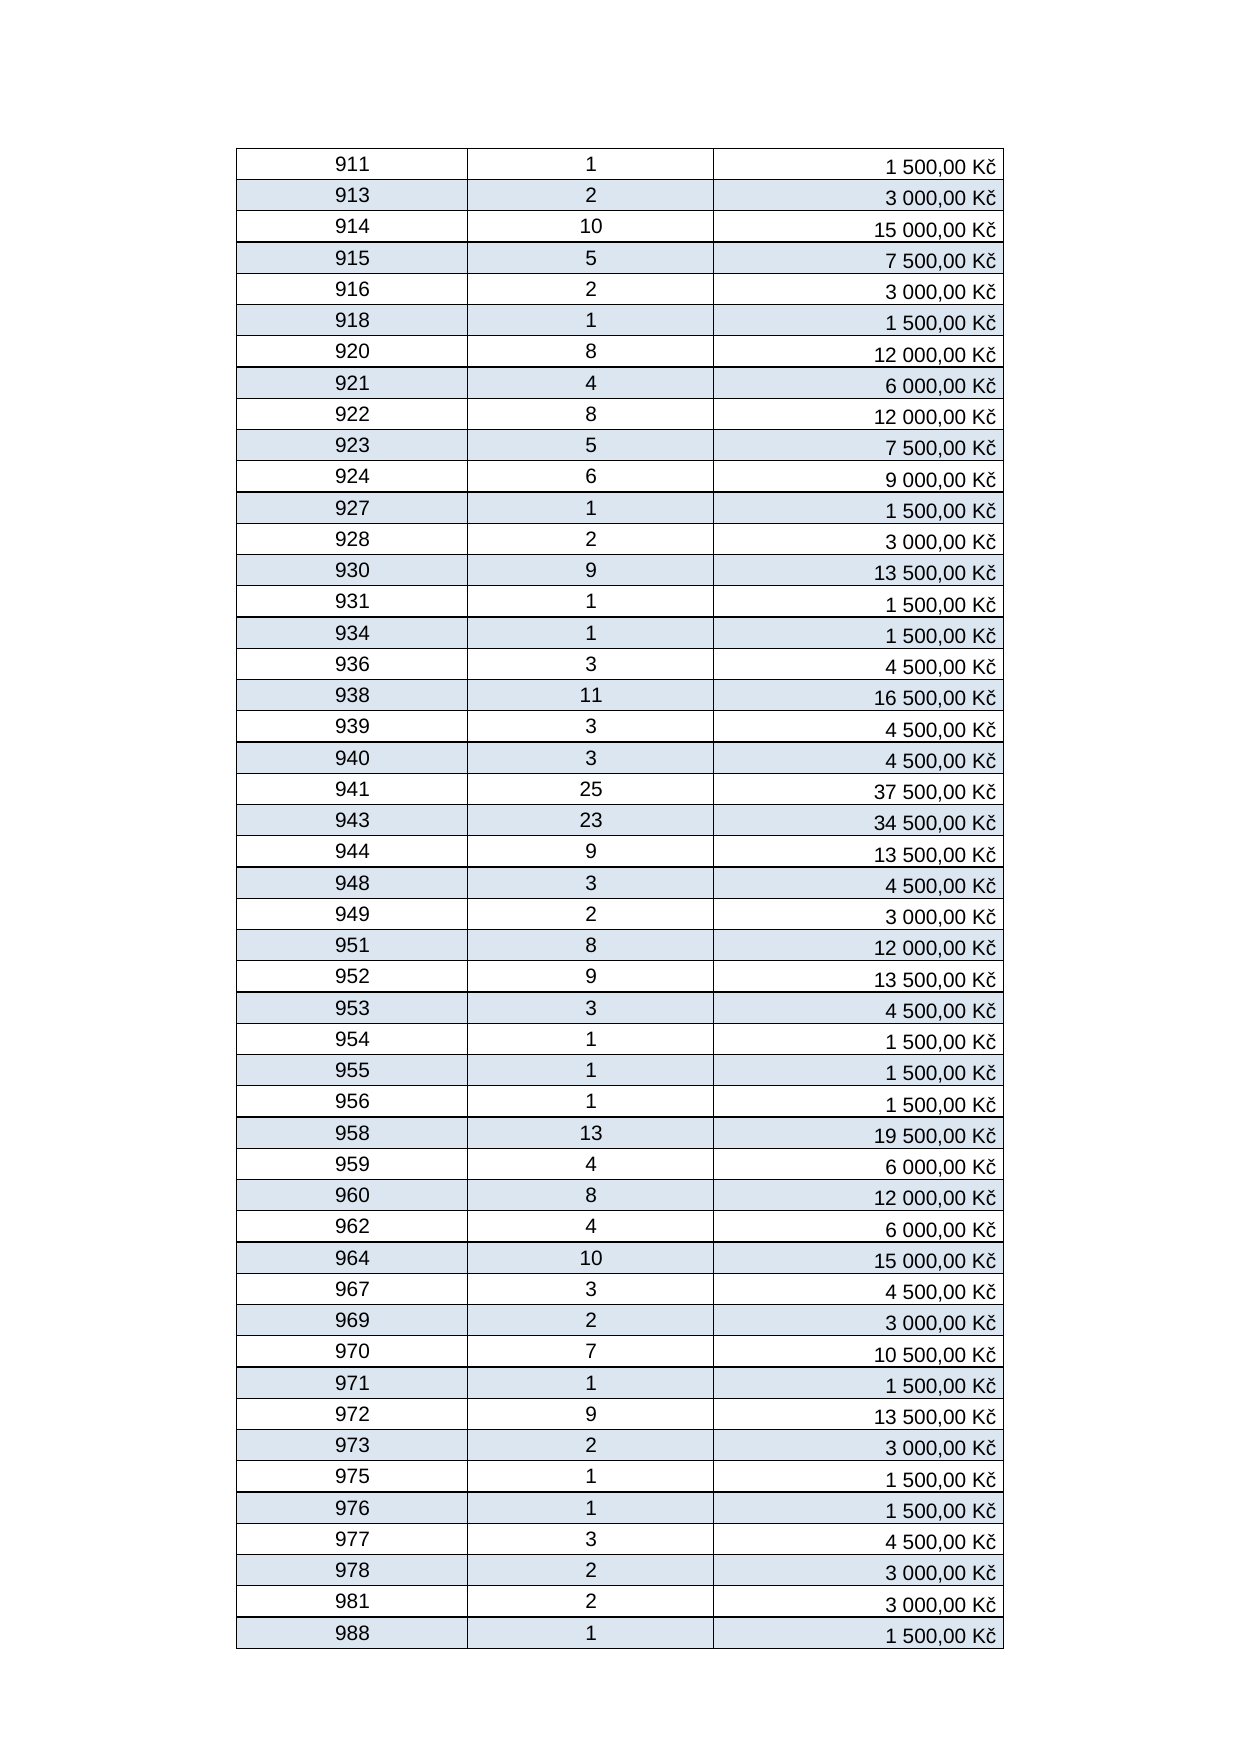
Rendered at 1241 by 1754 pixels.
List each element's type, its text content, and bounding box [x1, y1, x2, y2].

table_cell 2 [468, 1305, 713, 1335]
table_cell 10 500,00 Kč [714, 1336, 1003, 1366]
table_cell 2 [468, 274, 713, 304]
table_cell 4 500,00 Kč [714, 868, 1003, 898]
table_cell 23 [468, 805, 713, 835]
table_cell 915 [237, 243, 467, 273]
table_cell 1 500,00 Kč [714, 1086, 1003, 1116]
table_cell 2 [468, 1586, 713, 1616]
table_cell 2 [468, 1430, 713, 1460]
table_cell 913 [237, 180, 467, 210]
table_cell 10 [468, 1243, 713, 1273]
table_cell 1 [468, 305, 713, 335]
table_cell 4 500,00 Kč [714, 993, 1003, 1023]
table_cell 8 [468, 336, 713, 366]
table_cell 955 [237, 1055, 467, 1085]
table_cell 1 [468, 493, 713, 523]
table_cell 4 500,00 Kč [714, 1274, 1003, 1304]
table_cell 3 000,00 Kč [714, 524, 1003, 554]
table_cell 1 [468, 1618, 713, 1648]
table_cell 938 [237, 680, 467, 710]
table_cell 1 500,00 Kč [714, 1055, 1003, 1085]
table_cell 3 [468, 743, 713, 773]
table_cell 4 500,00 Kč [714, 649, 1003, 679]
table_cell 25 [468, 774, 713, 804]
table_cell 9 000,00 Kč [714, 461, 1003, 491]
table_cell 962 [237, 1211, 467, 1241]
table_cell 1 500,00 Kč [714, 1368, 1003, 1398]
table_cell 1 500,00 Kč [714, 1461, 1003, 1491]
table_cell 981 [237, 1586, 467, 1616]
table_cell 934 [237, 618, 467, 648]
table_cell 10 [468, 211, 713, 241]
table_cell 3 000,00 Kč [714, 899, 1003, 929]
table_cell 973 [237, 1430, 467, 1460]
table_cell 4 [468, 1211, 713, 1241]
table_cell 1 500,00 Kč [714, 586, 1003, 616]
table_cell 7 500,00 Kč [714, 243, 1003, 273]
table_cell 3 [468, 711, 713, 741]
table_cell 971 [237, 1368, 467, 1398]
table_cell 924 [237, 461, 467, 491]
table_cell 949 [237, 899, 467, 929]
table_cell 958 [237, 1118, 467, 1148]
table_cell 959 [237, 1149, 467, 1179]
table_cell 6 000,00 Kč [714, 1149, 1003, 1179]
table_cell 1 500,00 Kč [714, 618, 1003, 648]
table_cell 944 [237, 836, 467, 866]
table_cell 936 [237, 649, 467, 679]
table_cell 1 500,00 Kč [714, 1493, 1003, 1523]
table_cell 3 000,00 Kč [714, 1305, 1003, 1335]
table_cell 1 [468, 618, 713, 648]
table_cell 1 [468, 1086, 713, 1116]
table_cell 2 [468, 180, 713, 210]
table_cell 972 [237, 1399, 467, 1429]
table_cell 969 [237, 1305, 467, 1335]
table_cell 34 500,00 Kč [714, 805, 1003, 835]
table_cell 7 [468, 1336, 713, 1366]
table_cell 7 500,00 Kč [714, 430, 1003, 460]
table_cell 921 [237, 368, 467, 398]
table_cell 8 [468, 1180, 713, 1210]
table_cell 940 [237, 743, 467, 773]
table_cell 3 000,00 Kč [714, 1430, 1003, 1460]
table_cell 12 000,00 Kč [714, 930, 1003, 960]
table_cell 1 500,00 Kč [714, 149, 1003, 179]
table_cell 2 [468, 1555, 713, 1585]
table_cell 960 [237, 1180, 467, 1210]
table_cell 9 [468, 555, 713, 585]
table_cell 9 [468, 961, 713, 991]
table_cell 3 [468, 649, 713, 679]
table_cell 953 [237, 993, 467, 1023]
table_cell 2 [468, 524, 713, 554]
table_cell 977 [237, 1524, 467, 1554]
table_cell 8 [468, 399, 713, 429]
table_cell 5 [468, 430, 713, 460]
table_cell 1 [468, 1055, 713, 1085]
table_cell 4 [468, 368, 713, 398]
table_cell 922 [237, 399, 467, 429]
table_cell 6 000,00 Kč [714, 1211, 1003, 1241]
table_cell 15 000,00 Kč [714, 1243, 1003, 1273]
table_cell 37 500,00 Kč [714, 774, 1003, 804]
table_cell 4 500,00 Kč [714, 743, 1003, 773]
table_cell 939 [237, 711, 467, 741]
table_cell 15 000,00 Kč [714, 211, 1003, 241]
table_cell 9 [468, 1399, 713, 1429]
table_cell 12 000,00 Kč [714, 336, 1003, 366]
table_cell 3 [468, 1274, 713, 1304]
table_cell 1 [468, 149, 713, 179]
table_cell 2 [468, 899, 713, 929]
table_cell 4 [468, 1149, 713, 1179]
table_cell 13 500,00 Kč [714, 1399, 1003, 1429]
table_cell 6 [468, 461, 713, 491]
table_cell 8 [468, 930, 713, 960]
table_cell 928 [237, 524, 467, 554]
table_cell 978 [237, 1555, 467, 1585]
table_cell 1 500,00 Kč [714, 305, 1003, 335]
table_cell 1 500,00 Kč [714, 493, 1003, 523]
table_cell 16 500,00 Kč [714, 680, 1003, 710]
table_cell 3 000,00 Kč [714, 274, 1003, 304]
table_cell 3 000,00 Kč [714, 180, 1003, 210]
table_cell 1 [468, 1024, 713, 1054]
table_cell 12 000,00 Kč [714, 399, 1003, 429]
table_cell 975 [237, 1461, 467, 1491]
table_cell 941 [237, 774, 467, 804]
table_cell 3 000,00 Kč [714, 1555, 1003, 1585]
table_cell 3 [468, 993, 713, 1023]
table_cell 11 [468, 680, 713, 710]
table_cell 920 [237, 336, 467, 366]
table_cell 1 500,00 Kč [714, 1618, 1003, 1648]
table_cell 931 [237, 586, 467, 616]
table_cell 988 [237, 1618, 467, 1648]
table_cell 19 500,00 Kč [714, 1118, 1003, 1148]
table_cell 964 [237, 1243, 467, 1273]
table_cell 943 [237, 805, 467, 835]
table_cell 911 [237, 149, 467, 179]
table_cell 952 [237, 961, 467, 991]
table_cell 1 [468, 1493, 713, 1523]
table_cell 4 500,00 Kč [714, 711, 1003, 741]
table_cell 930 [237, 555, 467, 585]
table_cell 12 000,00 Kč [714, 1180, 1003, 1210]
table_cell 3 [468, 1524, 713, 1554]
table_cell 13 500,00 Kč [714, 961, 1003, 991]
table_cell 13 500,00 Kč [714, 555, 1003, 585]
table_cell 914 [237, 211, 467, 241]
table_cell 3 [468, 868, 713, 898]
table_cell 6 000,00 Kč [714, 368, 1003, 398]
table_cell 956 [237, 1086, 467, 1116]
table_cell 3 000,00 Kč [714, 1586, 1003, 1616]
table_cell 1 [468, 586, 713, 616]
table_cell 916 [237, 274, 467, 304]
table_cell 13 500,00 Kč [714, 836, 1003, 866]
table_cell 927 [237, 493, 467, 523]
table_cell 951 [237, 930, 467, 960]
table_cell 948 [237, 868, 467, 898]
table_cell 923 [237, 430, 467, 460]
table_cell 9 [468, 836, 713, 866]
table_cell 1 500,00 Kč [714, 1024, 1003, 1054]
table_cell 954 [237, 1024, 467, 1054]
table_cell 918 [237, 305, 467, 335]
table_cell 967 [237, 1274, 467, 1304]
table_cell 13 [468, 1118, 713, 1148]
table_cell 976 [237, 1493, 467, 1523]
table_cell 4 500,00 Kč [714, 1524, 1003, 1554]
table_cell 970 [237, 1336, 467, 1366]
table_cell 5 [468, 243, 713, 273]
table_cell 1 [468, 1461, 713, 1491]
table_cell 1 [468, 1368, 713, 1398]
